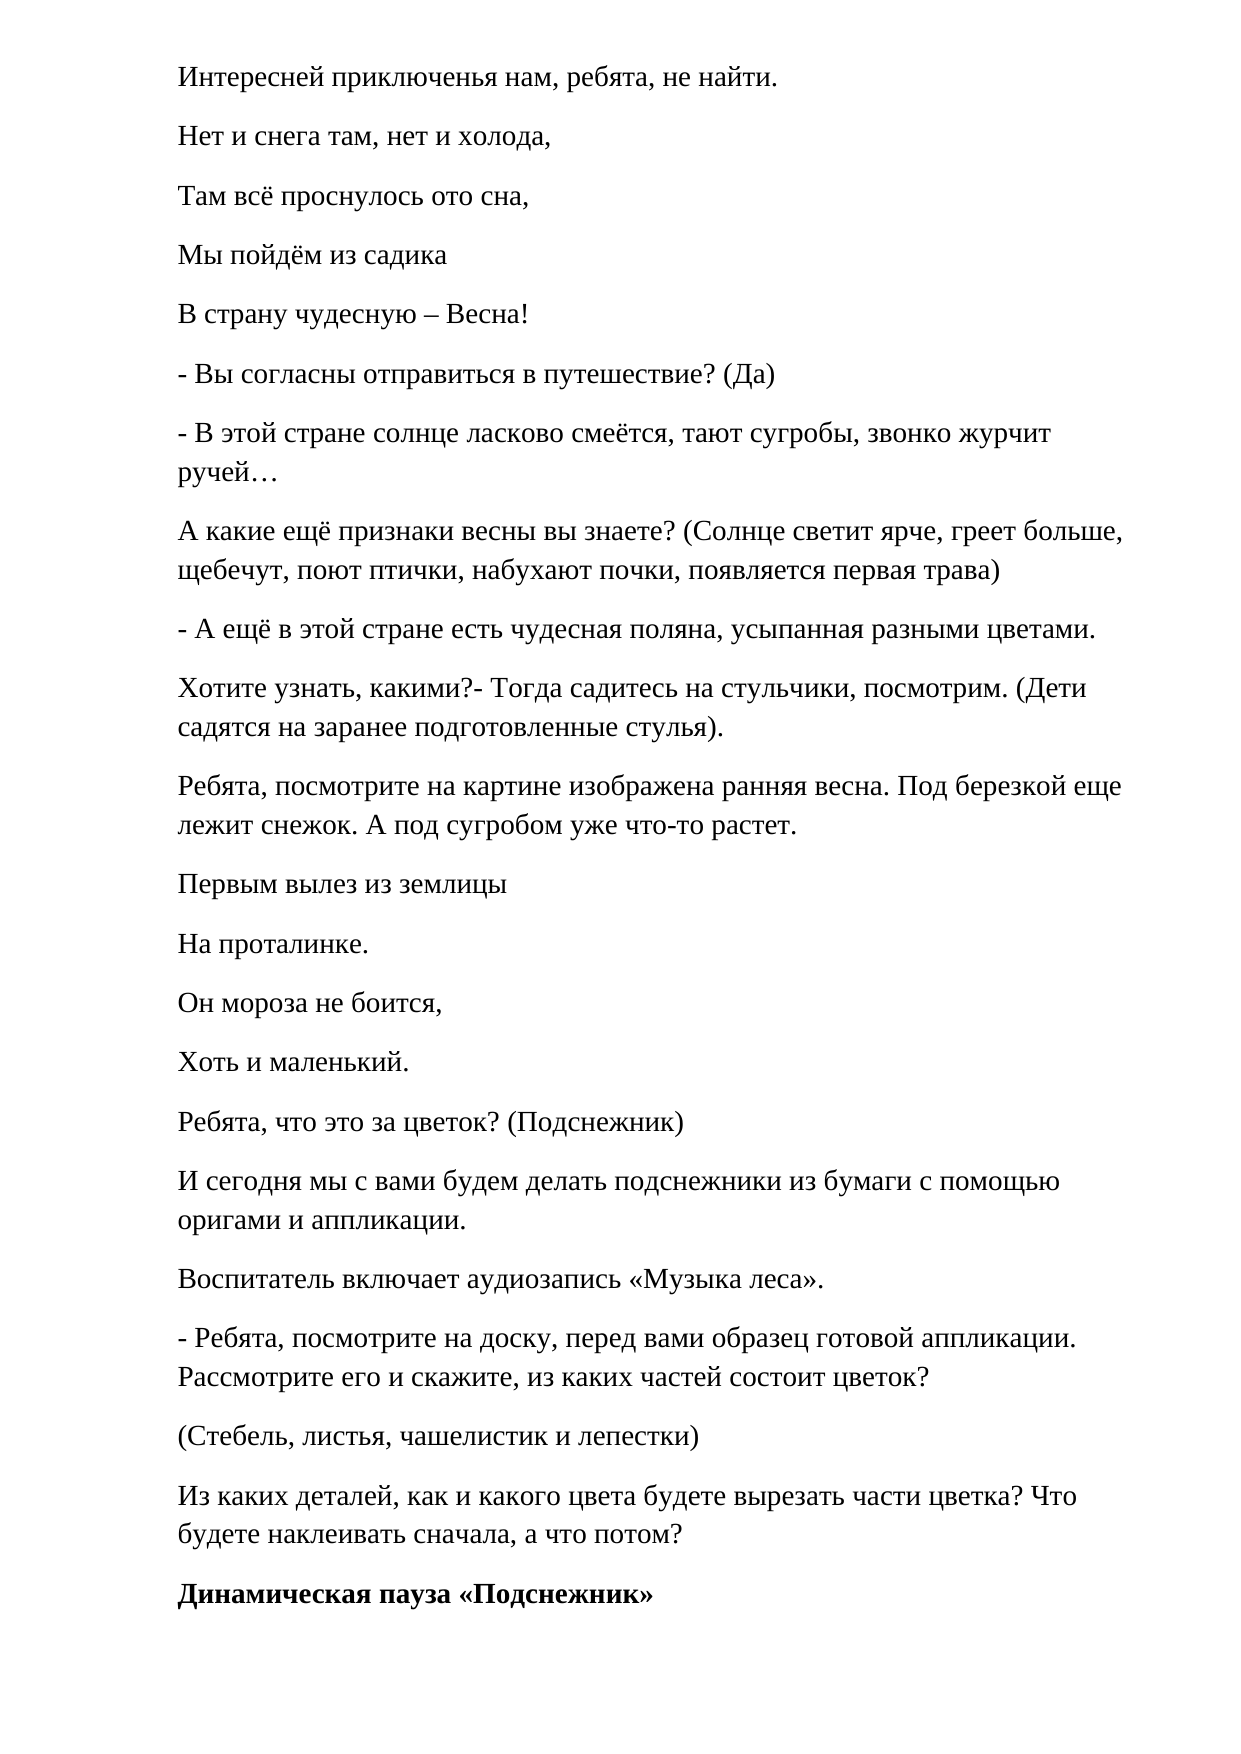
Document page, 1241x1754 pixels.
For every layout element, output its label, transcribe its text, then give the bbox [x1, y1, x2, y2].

text Интересней приключенья нам, ребята, не найти. [177, 59, 1152, 93]
text Из каких деталей, как и какого цвета будете вырезать части цветка? Что будете наклеивать сначала, а что потом? [177, 1478, 1152, 1550]
text - Вы согласны отправиться в путешествие? (Да) [177, 356, 1152, 389]
text - Ребята, посмотрите на доску, перед вами образец готовой аппликации. Рассмотрите его и скажите, из каких частей состоит цветок? [177, 1321, 1152, 1393]
text Динамическая пауза «Подснежник» [177, 1576, 1152, 1609]
text Ребята, что это за цветок? (Подснежник) [177, 1104, 1152, 1137]
text В страну чудесную – Весна! [177, 297, 1152, 330]
text Мы пойдём из садика [177, 237, 1152, 271]
text - А ещё в этой стране есть чудесная поляна, усыпанная разными цветами. [177, 611, 1152, 645]
text Первым вылез из землицы [177, 866, 1152, 900]
text Он мороза не боится, [177, 985, 1152, 1019]
text Хоть и маленький. [177, 1044, 1152, 1078]
text На проталинке. [177, 926, 1152, 959]
text Хотите узнать, какими?- Тогда садитесь на стульчики, посмотрим. (Дети садятся на заранее подготовленные стулья). [177, 671, 1152, 743]
text (Стебель, листья, чашелистик и лепестки) [177, 1418, 1152, 1452]
text - В этой стране солнце ласково смеётся, тают сугробы, звонко журчит ручей… [177, 415, 1152, 487]
text Там всё проснулось ото сна, [177, 178, 1152, 211]
text А какие ещё признаки весны вы знаете? (Солнце светит ярче, греет больше, щебечут, поют птички, набухают почки, появляется первая трава) [177, 513, 1152, 585]
text Воспитатель включает аудиозапись «Музыка леса». [177, 1261, 1152, 1295]
text Нет и снега там, нет и холода, [177, 118, 1152, 152]
text И сегодня мы с вами будем делать подснежники из бумаги с помощью оригами и аппликации. [177, 1163, 1152, 1235]
text Ребята, посмотрите на картине изображена ранняя весна. Под березкой еще лежит снежок. А под сугробом уже что-то растет. [177, 768, 1152, 841]
